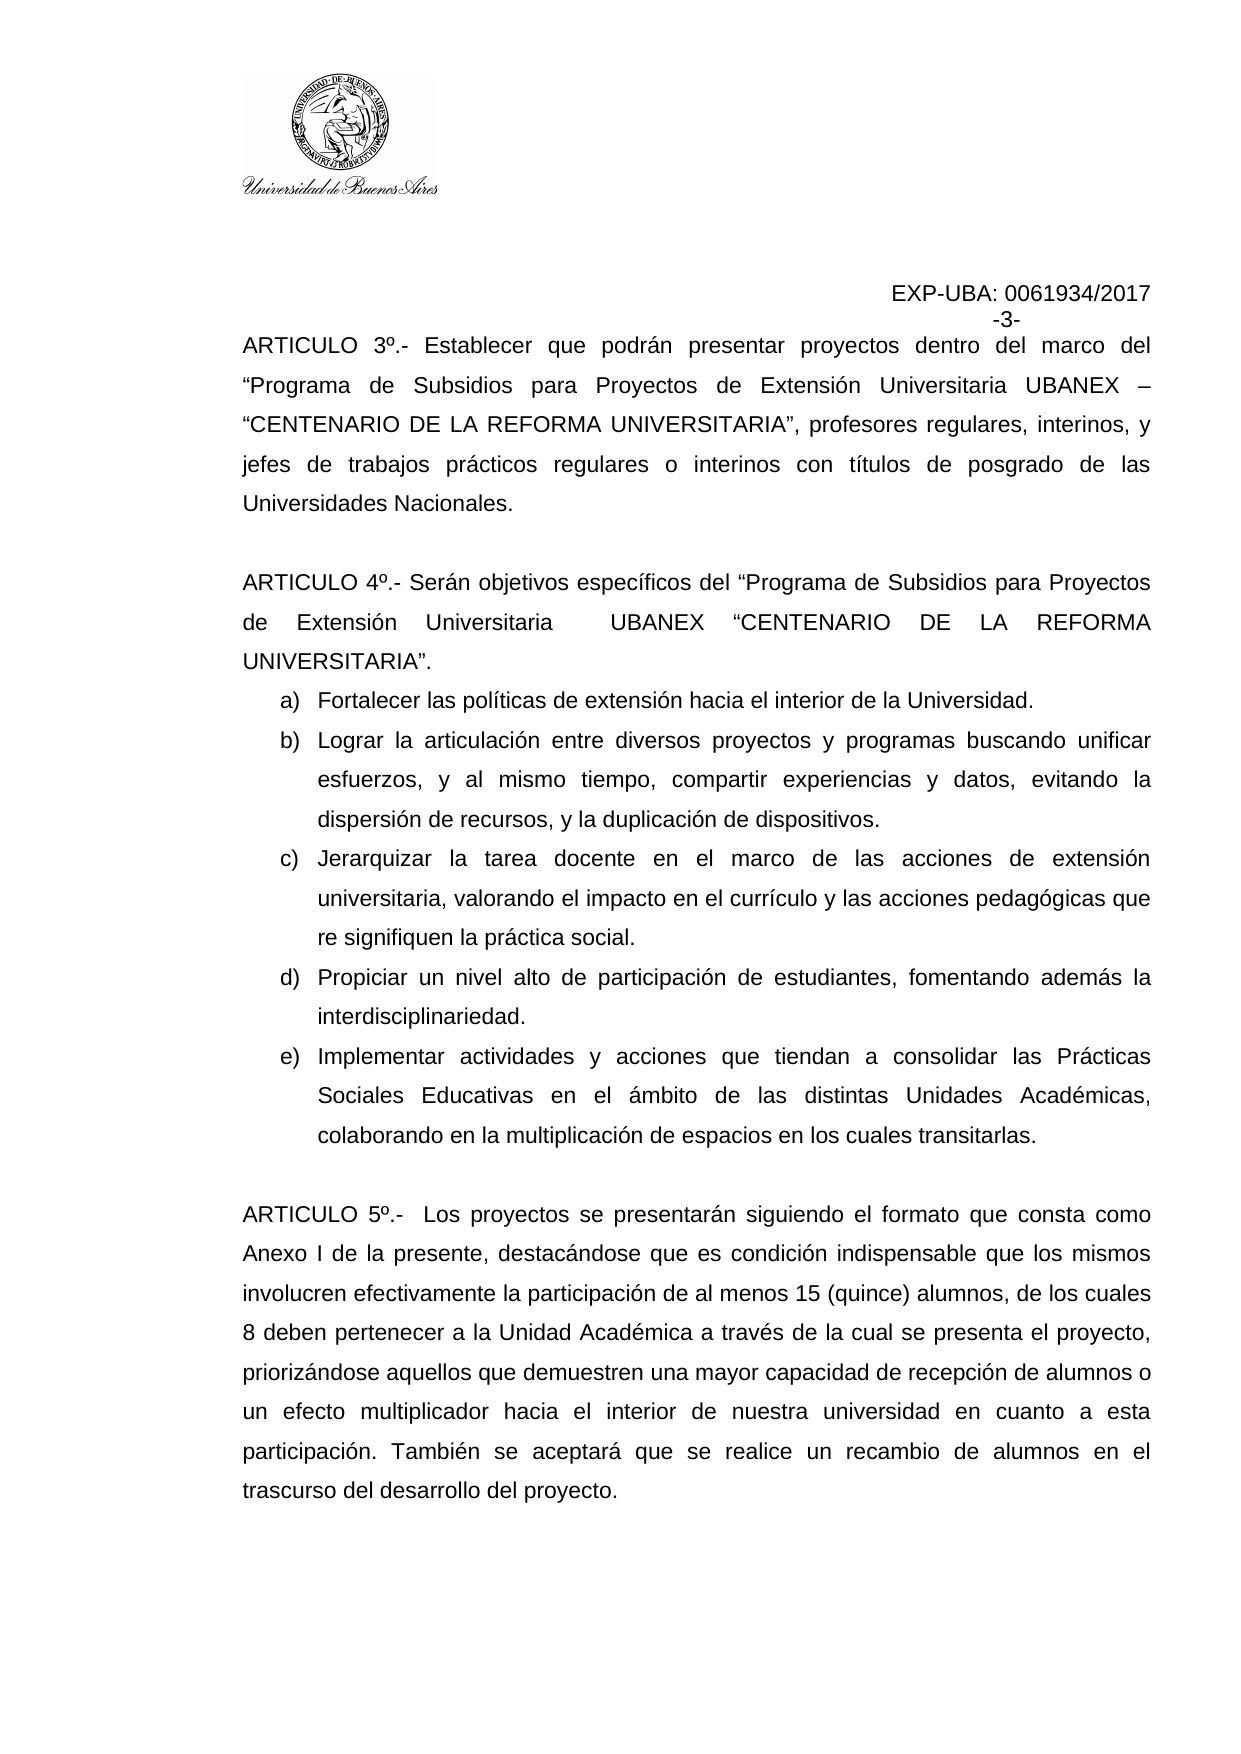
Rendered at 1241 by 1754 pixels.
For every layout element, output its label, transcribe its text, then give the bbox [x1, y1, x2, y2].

picture [242, 73, 438, 194]
list Implementar actividades y acciones que tiendan a consolidar las Prácticas Sociales Educativas en el ámbito de las distintas Unidades Académicas, colaborando en la multiplicación de espacios en los cuales transitarlas. [280, 1043, 1152, 1148]
list Jerarquizar la tarea docente en el marco de las acciones de extensión universitaria, valorando el impacto en el currículo y las acciones pedagógicas que re signifiquen la práctica social. [280, 845, 1152, 951]
list Lograr la articulación entre diversos proyectos y programas buscando unificar esfuerzos, y al mismo tiempo, compartir experiencias y datos, evitando la dispersión de recursos, y la duplicación de dispositivos. [280, 727, 1152, 832]
text ARTICULO 3º.- Establecer que podrán presentar proyectos dentro del marco del “Programa de Subsidios para Proyectos de Extensión Universitaria UBANEX – “CENTENARIO DE LA REFORMA UNIVERSITARIA”, profesores regulares, interinos, y jefes de trabajos prácticos regulares o interinos con títulos de posgrado de las Universidades Nacionales. [242, 332, 1152, 516]
list Fortalecer las políticas de extensión hacia el interior de la Universidad. [280, 687, 1152, 714]
text ARTICULO 5º.- Los proyectos se presentarán siguiendo el formato que consta como Anexo I de la presente, destacándose que es condición indispensable que los mismos involucren efectivamente la participación de al menos 15 (quince) alumnos, de los cuales 8 deben pertenecer a la Unidad Académica a través de la cual se presenta el proyecto, priorizándose aquellos que demuestren una mayor capacidad de recepción de alumnos o un efecto multiplicador hacia el interior de nuestra universidad en cuanto a esta participación. También se aceptará que se realice un recambio de alumnos en el trascurso del desarrollo del proyecto. [242, 1201, 1152, 1503]
list Propiciar un nivel alto de participación de estudiantes, fomentando además la interdisciplinariedad. [280, 964, 1152, 1030]
text ARTICULO 4º.- Serán objetivos específicos del “Programa de Subsidios para Proyectos de Extensión Universitaria UBANEX “CENTENARIO DE LA REFORMA UNIVERSITARIA”. [242, 569, 1152, 674]
text -3- [242, 306, 1152, 332]
text EXP-UBA: 0061934/2017 [242, 279, 1152, 306]
